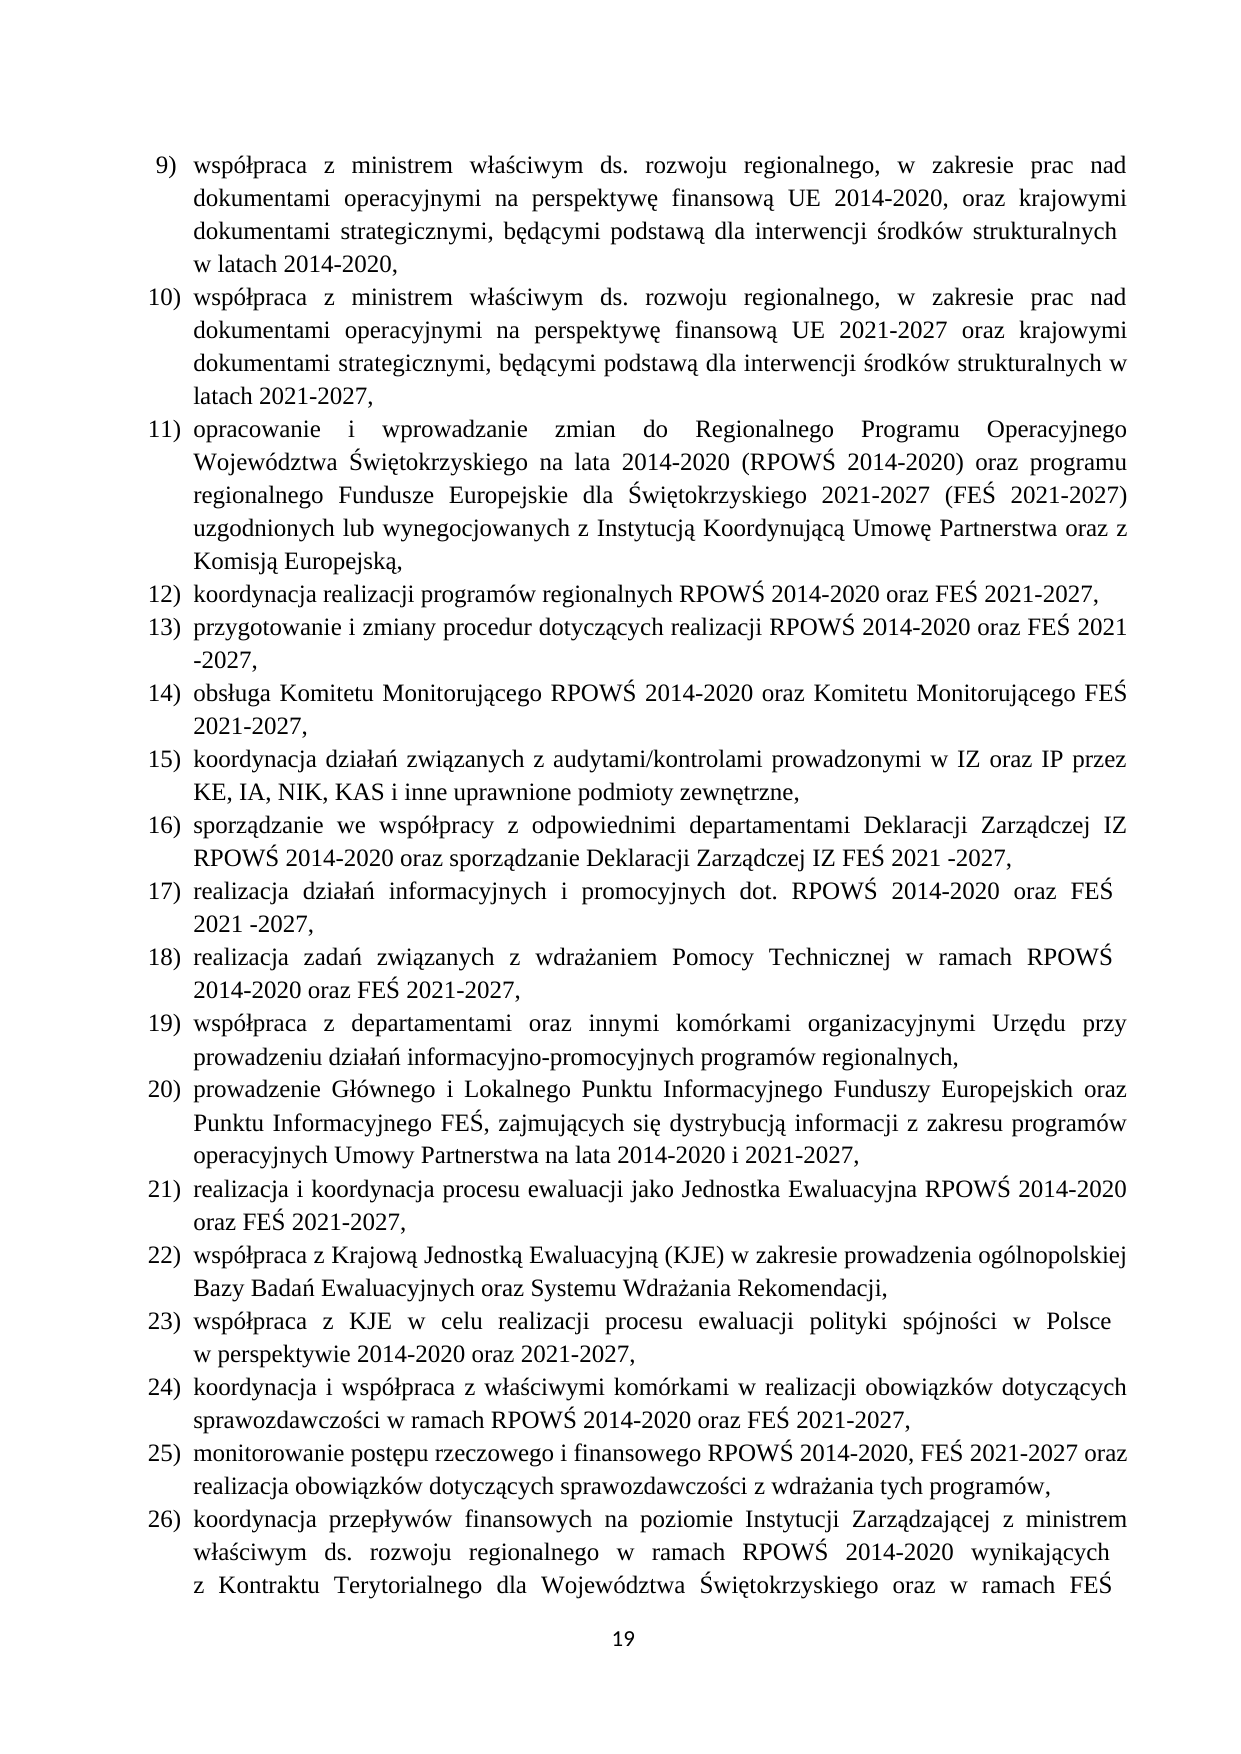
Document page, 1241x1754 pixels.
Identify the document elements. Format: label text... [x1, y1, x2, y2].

list współpraca z Krajową Jednostką Ewaluacyjną (KJE) w zakresie prowadzenia ogólnopolskiej Bazy Badań Ewaluacyjnych oraz Systemu Wdrażania Rekomendacji, [148, 1240, 1128, 1301]
list koordynacja realizacji programów regionalnych RPOWŚ 2014-2020 oraz FEŚ 2021-2027, [148, 579, 1128, 608]
list współpraca z ministrem właściwym ds. rozwoju regionalnego, w zakresie prac nad dokumentami operacyjnymi na perspektywę finansową UE 2014-2020, oraz krajowymi dokumentami strategicznymi, będącymi podstawą dla interwencji środków strukturalnych w latach 2014-2020, [156, 150, 1128, 278]
list realizacja zadań związanych z wdrażaniem Pomocy Technicznej w ramach RPOWŚ 2014-2020 oraz FEŚ 2021-2027, [148, 942, 1128, 1004]
list koordynacja i współpraca z właściwymi komórkami w realizacji obowiązków dotyczących sprawozdawczości w ramach RPOWŚ 2014-2020 oraz FEŚ 2021-2027, [148, 1372, 1128, 1433]
list przygotowanie i zmiany procedur dotyczących realizacji RPOWŚ 2014-2020 oraz FEŚ 2021 -2027, [148, 612, 1128, 674]
list koordynacja działań związanych z audytami/kontrolami prowadzonymi w IZ oraz IP przez KE, IA, NIK, KAS i inne uprawnione podmioty zewnętrzne, [148, 744, 1128, 806]
list monitorowanie postępu rzeczowego i finansowego RPOWŚ 2014-2020, FEŚ 2021-2027 oraz realizacja obowiązków dotyczących sprawozdawczości z wdrażania tych programów, [148, 1438, 1128, 1499]
list współpraca z KJE w celu realizacji procesu ewaluacji polityki spójności w Polsce w perspektywie 2014-2020 oraz 2021-2027, [148, 1306, 1128, 1367]
list opracowanie i wprowadzanie zmian do Regionalnego Programu Operacyjnego Województwa Świętokrzyskiego na lata 2014-2020 (RPOWŚ 2014-2020) oraz programu regionalnego Fundusze Europejskie dla Świętokrzyskiego 2021-2027 (FEŚ 2021-2027) uzgodnionych lub wynegocjowanych z Instytucją Koordynującą Umowę Partnerstwa oraz z Komisją Europejską, [148, 414, 1128, 575]
list realizacja i koordynacja procesu ewaluacji jako Jednostka Ewaluacyjna RPOWŚ 2014-2020 oraz FEŚ 2021-2027, [148, 1174, 1128, 1235]
list prowadzenie Głównego i Lokalnego Punktu Informacyjnego Funduszy Europejskich oraz Punktu Informacyjnego FEŚ, zajmujących się dystrybucją informacji z zakresu programów operacyjnych Umowy Partnerstwa na lata 2014-2020 i 2021-2027, [148, 1074, 1128, 1169]
list realizacja działań informacyjnych i promocyjnych dot. RPOWŚ 2014-2020 oraz FEŚ 2021 -2027, [148, 876, 1128, 938]
list obsługa Komitetu Monitorującego RPOWŚ 2014-2020 oraz Komitetu Monitorującego FEŚ 2021-2027, [148, 678, 1128, 740]
list sporządzanie we współpracy z odpowiednimi departamentami Deklaracji Zarządczej IZ RPOWŚ 2014-2020 oraz sporządzanie Deklaracji Zarządczej IZ FEŚ 2021 -2027, [148, 810, 1128, 872]
list współpraca z departamentami oraz innymi komórkami organizacyjnymi Urzędu przy prowadzeniu działań informacyjno-promocyjnych programów regionalnych, [148, 1008, 1128, 1070]
list współpraca z ministrem właściwym ds. rozwoju regionalnego, w zakresie prac nad dokumentami operacyjnymi na perspektywę finansową UE 2021-2027 oraz krajowymi dokumentami strategicznymi, będącymi podstawą dla interwencji środków strukturalnych w latach 2021-2027, [148, 282, 1128, 410]
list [148, 1504, 1128, 1599]
